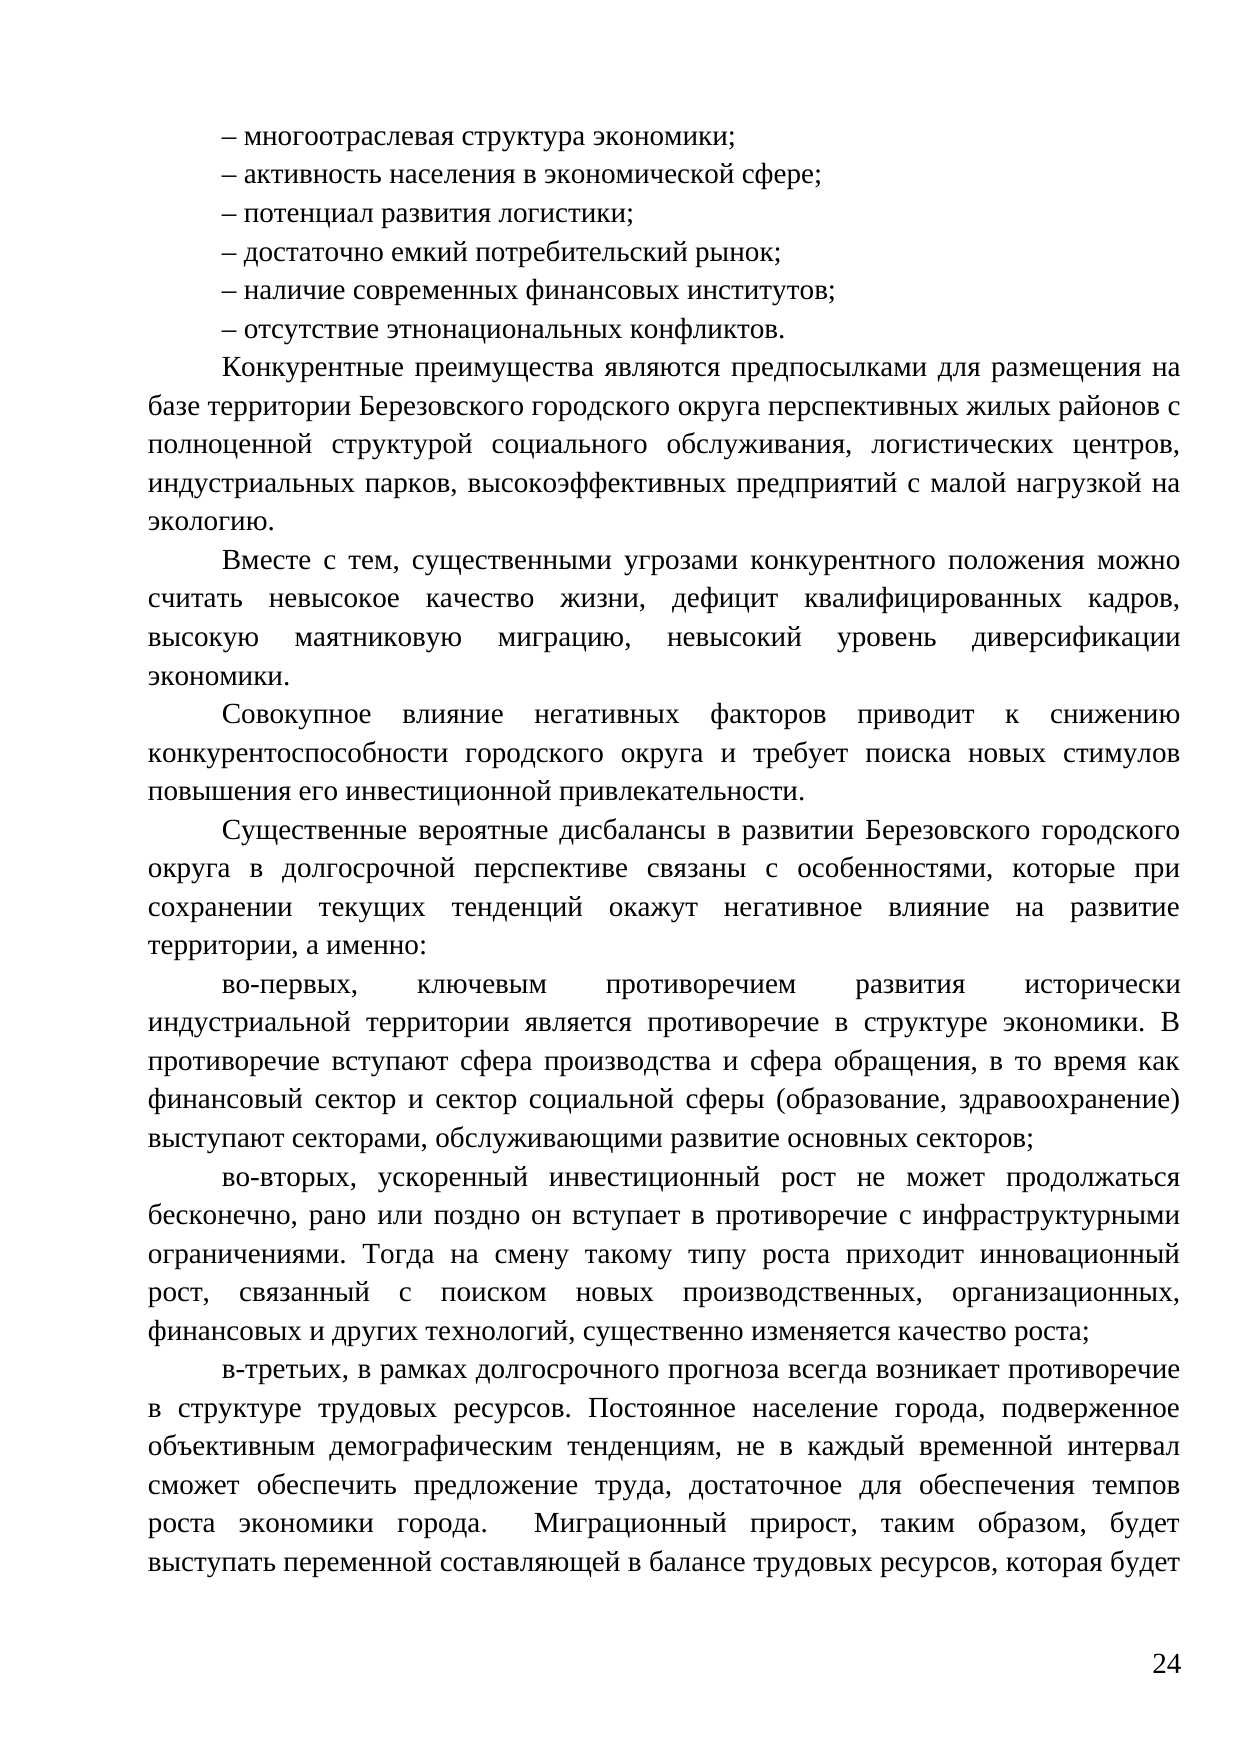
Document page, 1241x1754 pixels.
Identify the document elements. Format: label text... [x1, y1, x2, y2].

text Конкурентные преимущества являются предпосылками для размещения на базе территории Березовского городского округа перспективных жилых районов с полноценной структурой социального обслуживания, логистических центров, индустриальных парков, высокоэффективных предприятий с малой нагрузкой на экологию. [148, 349, 1181, 537]
text – многоотраслевая структура экономики; [148, 118, 1181, 152]
text – отсутствие этнонациональных конфликтов. [148, 311, 1181, 344]
text во-первых, ключевым противоречием развития исторически индустриальной территории является противоречие в структуре экономики. В противоречие вступают сфера производства и сфера обращения, в то время как финансовый сектор и сектор социальной сферы (образование, здравоохранение) выступают секторами, обслуживающими развитие основных секторов; [148, 966, 1181, 1154]
text во-вторых, ускоренный инвестиционный рост не может продолжаться бесконечно, рано или поздно он вступает в противоречие с инфраструктурными ограничениями. Тогда на смену такому типу роста приходит инновационный рост, связанный с поиском новых производственных, организационных, финансовых и других технологий, существенно изменяется качество роста; [148, 1159, 1181, 1346]
text Совокупное влияние негативных факторов приводит к снижению конкурентоспособности городского округа и требует поиска новых стимулов повышения его инвестиционной привлекательности. [148, 696, 1181, 807]
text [148, 1351, 1181, 1578]
text – потенциал развития логистики; [148, 195, 1181, 229]
text – достаточно емкий потребительский рынок; [148, 234, 1181, 267]
text – активность населения в экономической сфере; [148, 157, 1181, 190]
text Вместе с тем, существенными угрозами конкурентного положения можно считать невысокое качество жизни, дефицит квалифицированных кадров, высокую маятниковую миграцию, невысокий уровень диверсификации экономики. [148, 542, 1181, 691]
text Существенные вероятные дисбалансы в развитии Березовского городского округа в долгосрочной перспективе связаны с особенностями, которые при сохранении текущих тенденций окажут негативное влияние на развитие территории, а именно: [148, 812, 1181, 961]
text – наличие современных финансовых институтов; [148, 272, 1181, 306]
